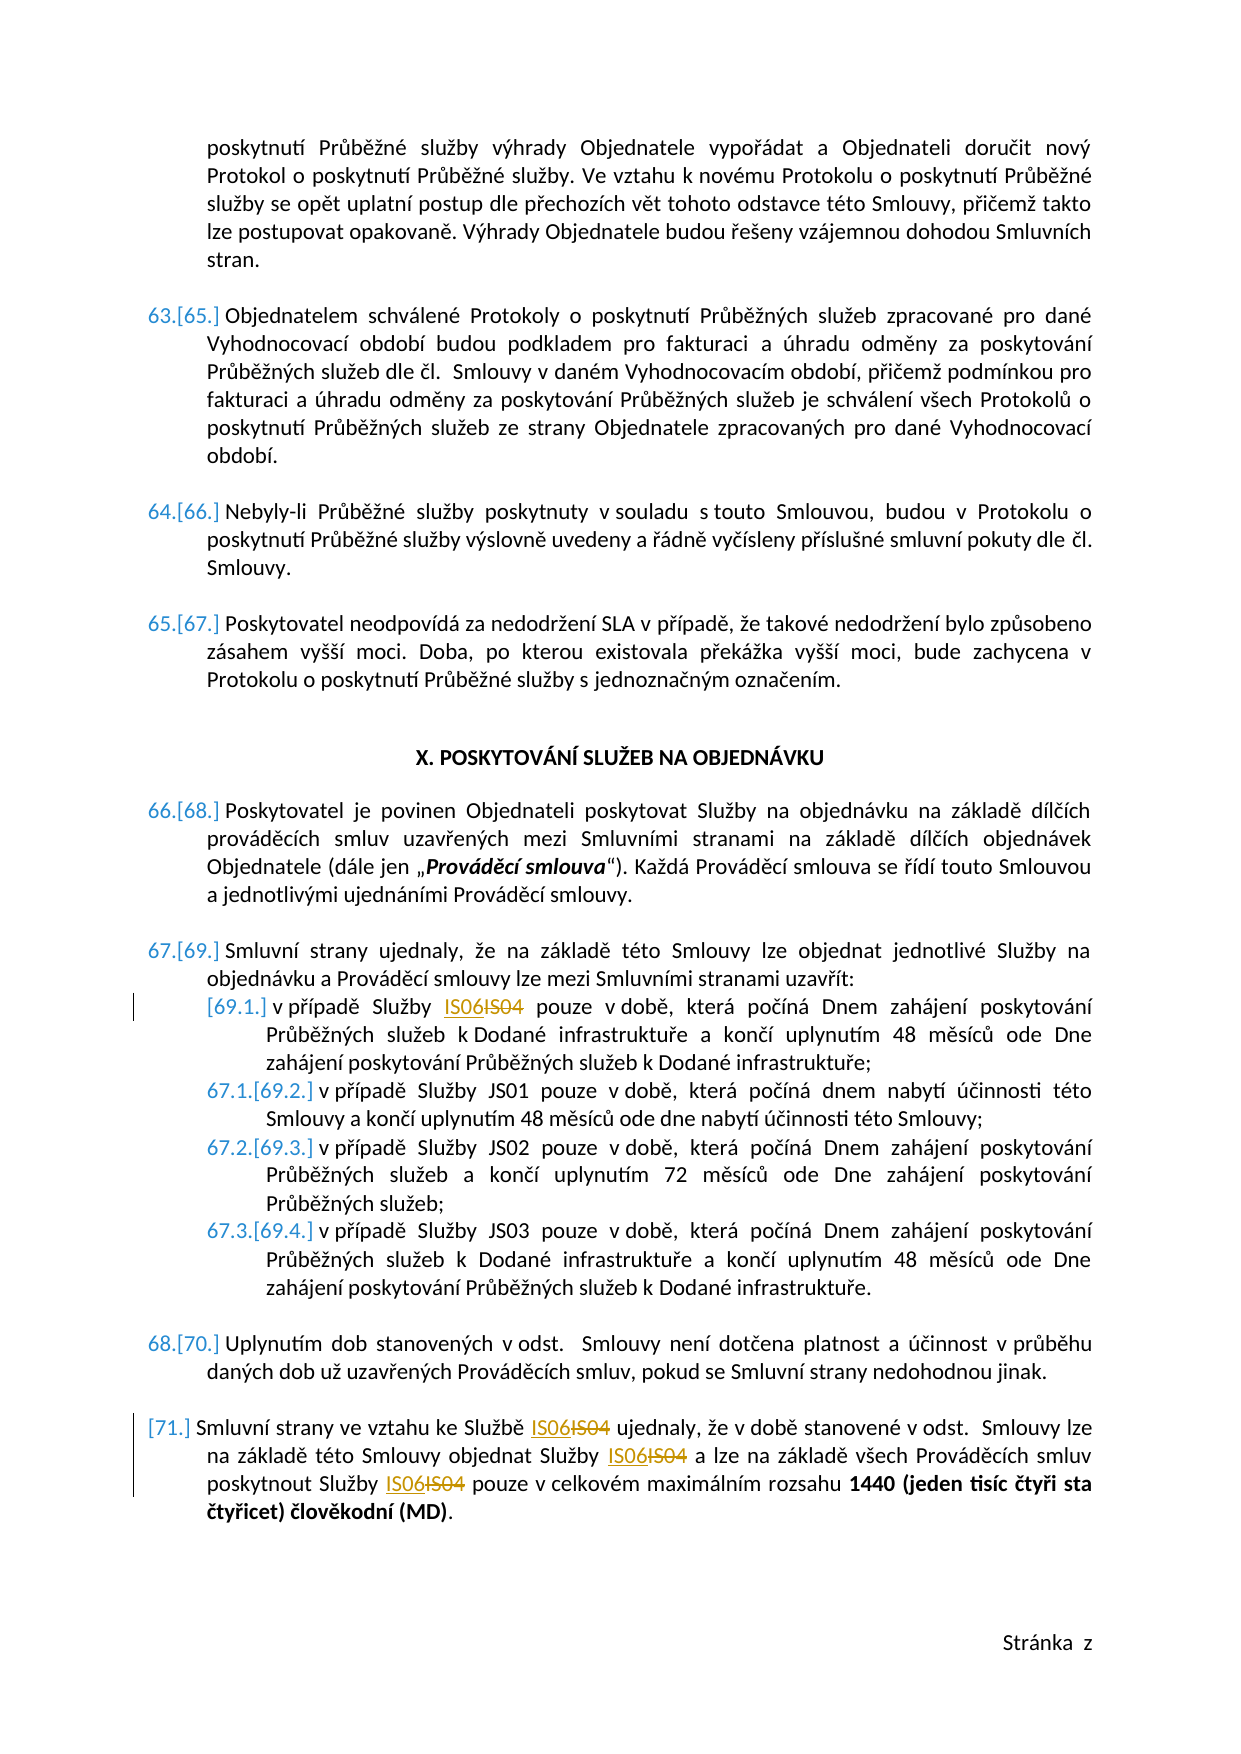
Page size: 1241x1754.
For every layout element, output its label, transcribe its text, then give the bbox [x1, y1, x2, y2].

subtitle POSKYTOVÁNÍ SLUŽEB NA OBJEDNÁVKU [148, 743, 1093, 771]
text Objednatelem schválené Protokoly o poskytnutí Průběžných služeb zpracované pro dané Vyhodnocovací období budou podkladem pro fakturaci a úhradu odměny za poskytování Průběžných služeb dle čl. VII Smlouvy v daném Vyhodnocovacím období, přičemž podmínkou pro fakturaci a úhradu odměny za poskytování Průběžných služeb je schválení všech Protokolů o poskytnutí Průběžných služeb ze strany Objednatele zpracovaných pro dané Vyhodnocovací období. [148, 301, 1093, 469]
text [148, 133, 1093, 273]
text Smluvní strany ve vztahu ke Službě ujednaly, že v době stanovené v odst. 69.1 Smlouvy lze na základě této Smlouvy objednat Služby a lze na základě všech Prováděcích smluv poskytnout Služby pouze v celkovém maximálním rozsahu 1440 (jeden tisíc čtyři sta čtyřicet) člověkodní (MD). [148, 1413, 1093, 1525]
list v případě Služby JS03 pouze v době, která počíná Dnem zahájení poskytování Průběžných služeb k Dodané infrastruktuře a končí uplynutím 48 měsíců ode Dne zahájení poskytování Průběžných služeb k Dodané infrastruktuře. [207, 1217, 1093, 1301]
list v případě Služby pouze v době, která počíná Dnem zahájení poskytování Průběžných služeb k Dodané infrastruktuře a končí uplynutím 48 měsíců ode Dne zahájení poskytování Průběžných služeb k Dodané infrastruktuře; [207, 992, 1093, 1077]
list v případě Služby JS02 pouze v době, která počíná Dnem zahájení poskytování Průběžných služeb a končí uplynutím 72 měsíců ode Dne zahájení poskytování Průběžných služeb; [207, 1133, 1093, 1217]
text Poskytovatel je povinen Objednateli poskytovat Služby na objednávku na základě dílčích prováděcích smluv uzavřených mezi Smluvními stranami na základě dílčích objednávek Objednatele (dále jen „Prováděcí smlouva“). Každá Prováděcí smlouva se řídí touto Smlouvou a jednotlivými ujednáními Prováděcí smlouvy. [148, 796, 1093, 908]
text Poskytovatel neodpovídá za nedodržení SLA v případě, že takové nedodržení bylo způsobeno zásahem vyšší moci. Doba, po kterou existovala překážka vyšší moci, bude zachycena v Protokolu o poskytnutí Průběžné služby s jednoznačným označením. [148, 609, 1093, 693]
text Nebyly-li Průběžné služby poskytnuty v souladu s touto Smlouvou, budou v Protokolu o poskytnutí Průběžné služby výslovně uvedeny a řádně vyčísleny příslušné smluvní pokuty dle čl. XV Smlouvy. [148, 497, 1093, 581]
text Smluvní strany ujednaly, že na základě této Smlouvy lze objednat jednotlivé Služby na objednávku a Prováděcí smlouvy lze mezi Smluvními stranami uzavřít: [148, 936, 1093, 992]
list v případě Služby JS01 pouze v době, která počíná dnem nabytí účinnosti této Smlouvy a končí uplynutím 48 měsíců ode dne nabytí účinnosti této Smlouvy; [207, 1077, 1093, 1133]
text Uplynutím dob stanovených v odst. 69 Smlouvy není dotčena platnost a účinnost v průběhu daných dob už uzavřených Prováděcích smluv, pokud se Smluvní strany nedohodnou jinak. [148, 1329, 1093, 1385]
